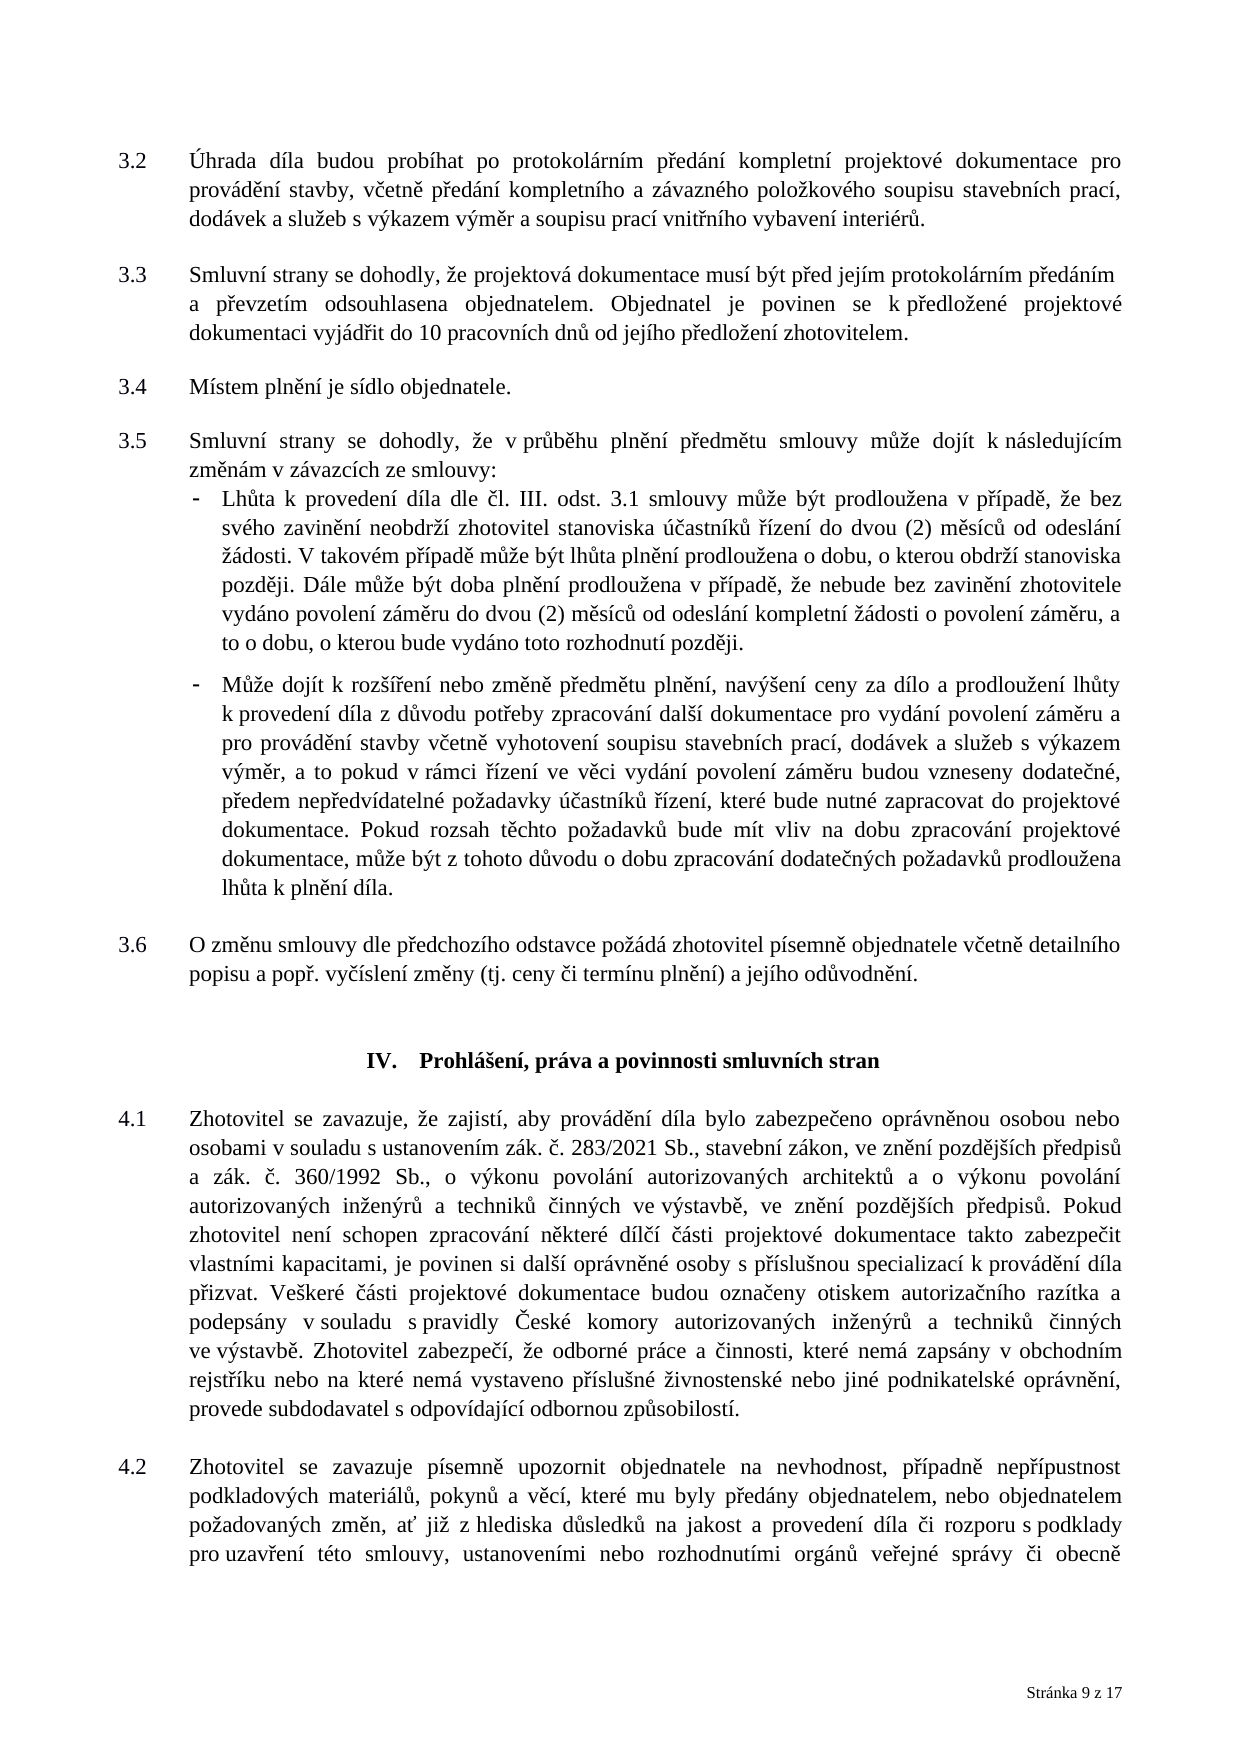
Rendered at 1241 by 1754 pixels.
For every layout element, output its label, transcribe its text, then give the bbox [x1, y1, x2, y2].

list Úhrada díla budou probíhat po protokolárním předání kompletní projektové dokumentace pro provádění stavby, včetně předání kompletního a závazného položkového soupisu stavebních prací, dodávek a služeb s výkazem výměr a soupisu prací vnitřního vybavení interiérů. [118, 148, 1122, 232]
subtitle Prohlášení, práva a povinnosti smluvních stran [155, 1047, 1122, 1074]
list Místem plnění je sídlo objednatele. [118, 373, 1122, 399]
list Zhotovitel se zavazuje, že zajistí, aby provádění díla bylo zabezpečeno oprávněnou osobou nebo osobami v souladu s ustanovením zák. č. 283/2021 Sb., stavební zákon, ve znění pozdějších předpisů a zák. č. 360/1992 Sb., o výkonu povolání autorizovaných architektů a o výkonu povolání autorizovaných inženýrů a techniků činných ve výstavbě, ve znění pozdějších předpisů. Pokud zhotovitel není schopen zpracování některé dílčí části projektové dokumentace takto zabezpečit vlastními kapacitami, je povinen si další oprávněné osoby s příslušnou specializací k provádění díla přizvat. Veškeré části projektové dokumentace budou označeny otiskem autorizačního razítka a podepsány v souladu s pravidly České komory autorizovaných inženýrů a techniků činných ve výstavbě. Zhotovitel zabezpečí, že odborné práce a činnosti, které nemá zapsány v obchodním rejstříku nebo na které nemá vystaveno příslušné živnostenské nebo jiné podnikatelské oprávnění, provede subdodavatel s odpovídající odbornou způsobilostí. [118, 1105, 1122, 1421]
list Může dojít k rozšíření nebo změně předmětu plnění, navýšení ceny za dílo a prodloužení lhůty k provedení díla z důvodu potřeby zpracování další dokumentace pro vydání povolení záměru a pro provádění stavby včetně vyhotovení soupisu stavebních prací, dodávek a služeb s výkazem výměr, a to pokud v rámci řízení ve věci vydání povolení záměru budou vzneseny dodatečné, předem nepředvídatelné požadavky účastníků řízení, které bude nutné zapracovat do projektové dokumentace. Pokud rozsah těchto požadavků bude mít vliv na dobu zpracování projektové dokumentace, může být z tohoto důvodu o dobu zpracování dodatečných požadavků prodloužena lhůta k plnění díla. [192, 671, 1122, 900]
list O změnu smlouvy dle předchozího odstavce požádá zhotovitel písemně objednatele včetně detailního popisu a popř. vyčíslení změny (tj. ceny či termínu plnění) a jejího odůvodnění. [118, 931, 1122, 987]
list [118, 1453, 1122, 1566]
list Smluvní strany se dohodly, že projektová dokumentace musí být před jejím protokolárním předáním a převzetím odsouhlasena objednatelem. Objednatel je povinen se k předložené projektové dokumentaci vyjádřit do 10 pracovních dnů od jejího předložení zhotovitelem. [118, 261, 1122, 345]
list Smluvní strany se dohodly, že v průběhu plnění předmětu smlouvy může dojít k následujícím změnám v závazcích ze smlouvy: [118, 427, 1122, 482]
list Lhůta k provedení díla dle čl. III. odst. 3.1 smlouvy může být prodloužena v případě, že bez svého zavinění neobdrží zhotovitel stanoviska účastníků řízení do dvou (2) měsíců od odeslání žádosti. V takovém případě může být lhůta plnění prodloužena o dobu, o kterou obdrží stanoviska později. Dále může být doba plnění prodloužena v případě, že nebude bez zavinění zhotovitele vydáno povolení záměru do dvou (2) měsíců od odeslání kompletní žádosti o povolení záměru, a to o dobu, o kterou bude vydáno toto rozhodnutí později. [192, 484, 1122, 656]
